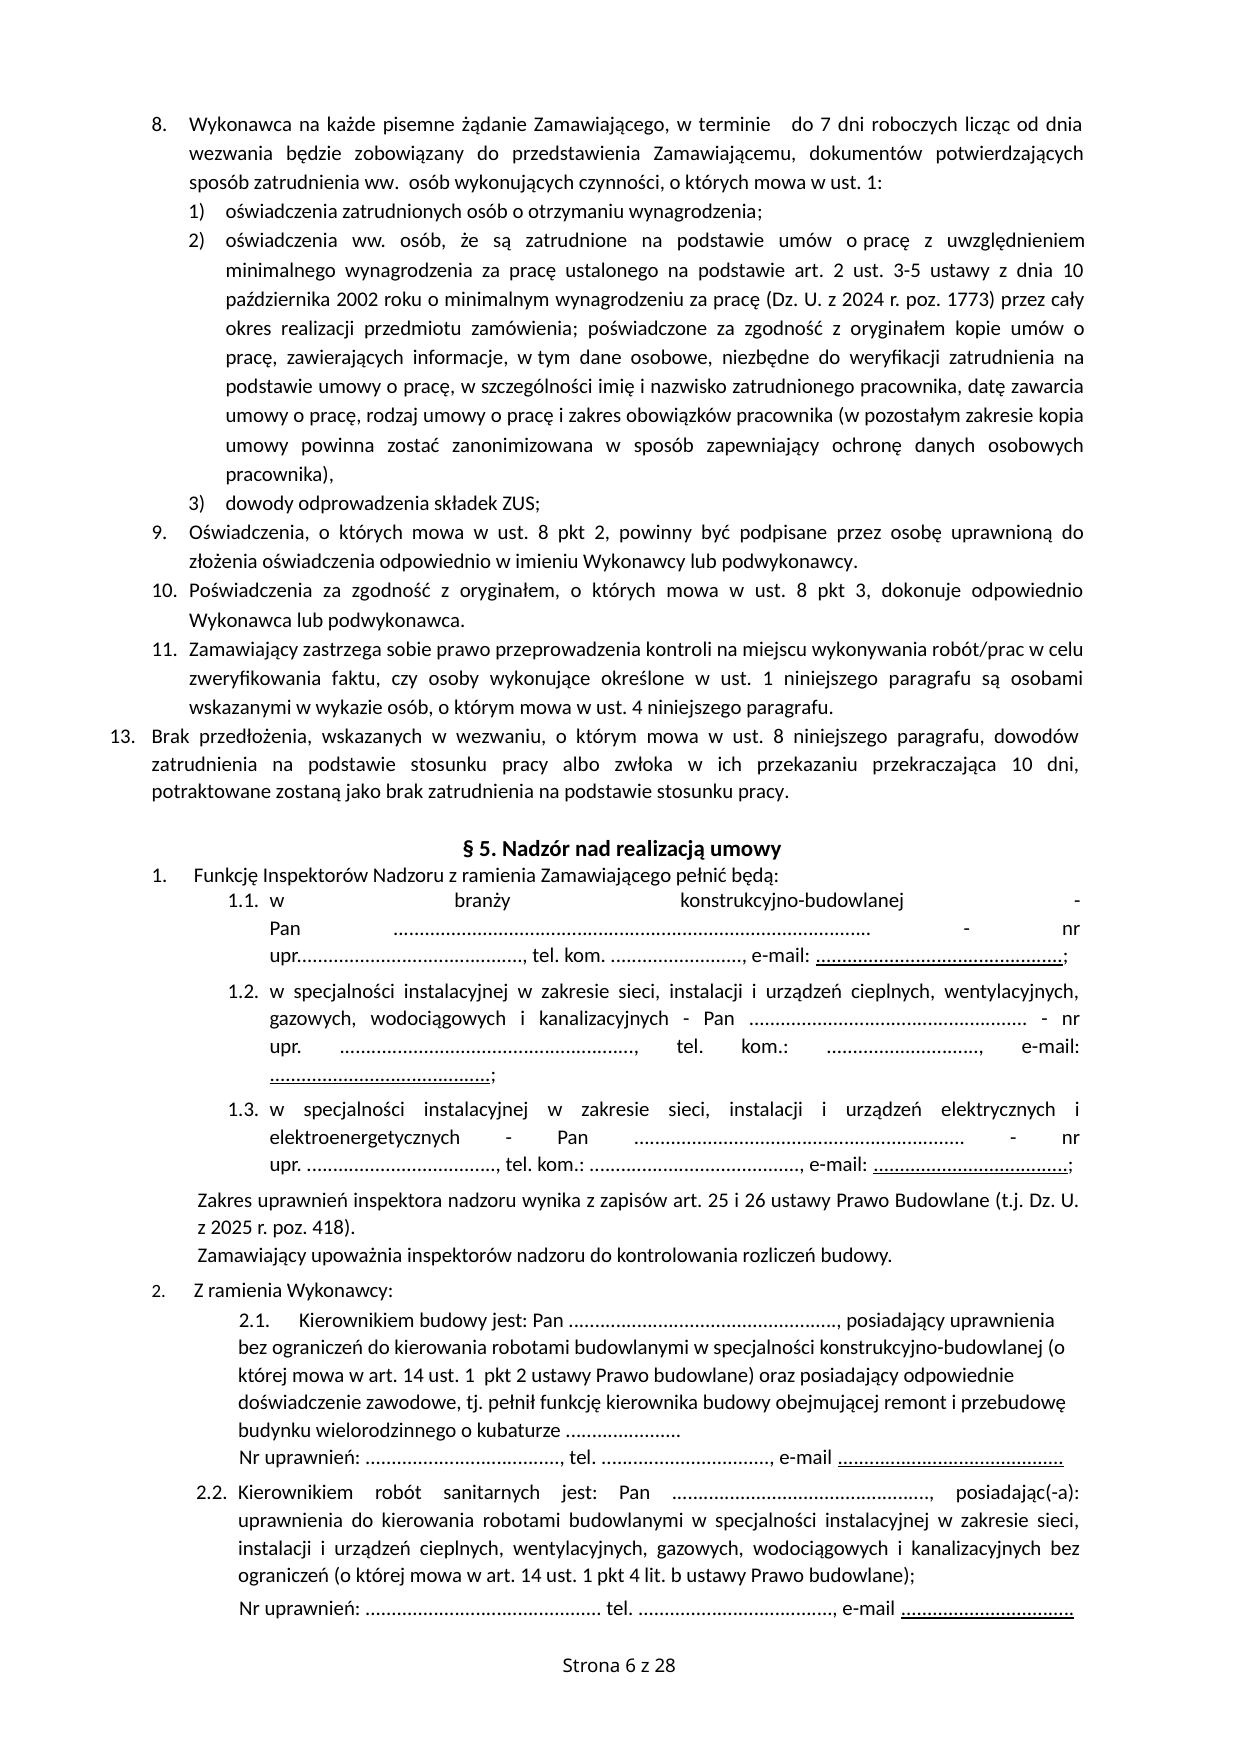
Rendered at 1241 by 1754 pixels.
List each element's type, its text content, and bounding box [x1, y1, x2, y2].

list Kierownikiem budowy jest: Pan ..................................................., posiadający uprawnienia bez ograniczeń do kierowania robotami budowlanymi w specjalności konstrukcyjno-budowlanej (o której mowa w art. 14 ust. 1 pkt 2 ustawy Prawo budowlane) oraz posiadający odpowiednie doświadczenie zawodowe, tj. pełnił funkcję kierownika budowy obejmującej remont i przebudowę budynku wielorodzinnego o kubaturze ...................... [238, 1307, 1081, 1442]
list Kierownikiem robót sanitarnych jest: Pan ................................................., posiadając(-a): uprawnienia do kierowania robotami budowlanymi w specjalności instalacyjnej w zakresie sieci, instalacji i urządzeń cieplnych, wentylacyjnych, gazowych, wodociągowych i kanalizacyjnych bez ograniczeń (o której mowa w art. 14 ust. 1 pkt 4 lit. b ustawy Prawo budowlane); [196, 1479, 1081, 1588]
list Brak przedłożenia, wskazanych w wezwaniu, o którym mowa w ust. 8 niniejszego paragrafu, dowodów zatrudnienia na podstawie stosunku pracy albo zwłoka w ich przekazaniu przekraczająca 10 dni, potraktowane zostaną jako brak zatrudnienia na podstawie stosunku pracy. [109, 723, 1081, 804]
list w specjalności instalacyjnej w zakresie sieci, instalacji i urządzeń cieplnych, wentylacyjnych, gazowych, wodociągowych i kanalizacyjnych - Pan ..................................................... - nr upr. ........................................................, tel. kom.: ............................., e-mail: ..........................................; [227, 978, 1081, 1086]
text Zakres uprawnień inspektora nadzoru wynika z zapisów art. 25 i 26 ustawy Prawo Budowlane (t.j. Dz. U. z 2025 r. poz. 418). [197, 1187, 1081, 1240]
list w specjalności instalacyjnej w zakresie sieci, instalacji i urządzeń elektrycznych i elektroenergetycznych - Pan ............................................................... - nr upr. ...................................., tel. kom.: ........................................, e-mail: .....................................; [227, 1096, 1081, 1177]
list oświadczenia ww. osób, że są zatrudnione na podstawie umów o pracę z uwzględnieniem minimalnego wynagrodzenia za pracę ustalonego na podstawie art. 2 ust. 3-5 ustawy z dnia 10 października 2002 roku o minimalnym wynagrodzeniu za pracę (Dz. U. z 2024 r. poz. 1773) przez cały okres realizacji przedmiotu zamówienia; poświadczone za zgodność z oryginałem kopie umów o pracę, zawierających informacje, w tym dane osobowe, niezbędne do weryfikacji zatrudnienia na podstawie umowy o pracę, w szczególności imię i nazwisko zatrudnionego pracownika, datę zawarcia umowy o pracę, rodzaj umowy o pracę i zakres obowiązków pracownika (w pozostałym zakresie kopia umowy powinna zostać zanonimizowana w sposób zapewniający ochronę danych osobowych pracownika), [188, 228, 1085, 486]
text Nr uprawnień: ....................................., tel. ................................, e-mail ........................................... [239, 1444, 1081, 1469]
list w branży konstrukcyjno-budowlanej - Pan ........................................................................................... - nr upr..........................................., tel. kom. ........................., e-mail: ...............................................; [227, 887, 1081, 968]
list Zamawiający zastrzega sobie prawo przeprowadzenia kontroli na miejscu wykonywania robót/prac w celu zweryfikowania faktu, czy osoby wykonujące określone w ust. 1 niniejszego paragrafu są osobami wskazanymi w wykazie osób, o którym mowa w ust. 4 niniejszego paragrafu. [151, 636, 1085, 720]
list Poświadczenia za zgodność z oryginałem, o których mowa w ust. 8 pkt 3, dokonuje odpowiednio Wykonawca lub podwykonawca. [151, 578, 1085, 632]
list Z ramienia Wykonawcy: [151, 1277, 1081, 1303]
text Nr uprawnień: ............................................. tel. ....................................., e-mail ................................. [239, 1596, 1081, 1621]
list Wykonawca na każde pisemne żądanie Zamawiającego, w terminie do 7 dni roboczych licząc od dnia wezwania będzie zobowiązany do przedstawienia Zamawiającemu, dokumentów potwierdzających sposób zatrudnienia ww. osób wykonujących czynności, o których mowa w ust. 1: [151, 111, 1085, 195]
text Zamawiający upoważnia inspektorów nadzoru do kontrolowania rozliczeń budowy. [197, 1242, 1081, 1267]
list dowody odprowadzenia składek ZUS; [188, 490, 1085, 516]
subtitle § 5. Nadzór nad realizacją umowy [167, 834, 1076, 862]
list Funkcję Inspektorów Nadzoru z ramienia Zamawiającego pełnić będą: [151, 862, 1081, 887]
list Oświadczenia, o których mowa w ust. 8 pkt 2, powinny być podpisane przez osobę uprawnioną do złożenia oświadczenia odpowiednio w imieniu Wykonawcy lub podwykonawcy. [151, 519, 1085, 574]
list oświadczenia zatrudnionych osób o otrzymaniu wynagrodzenia; [188, 198, 1085, 224]
